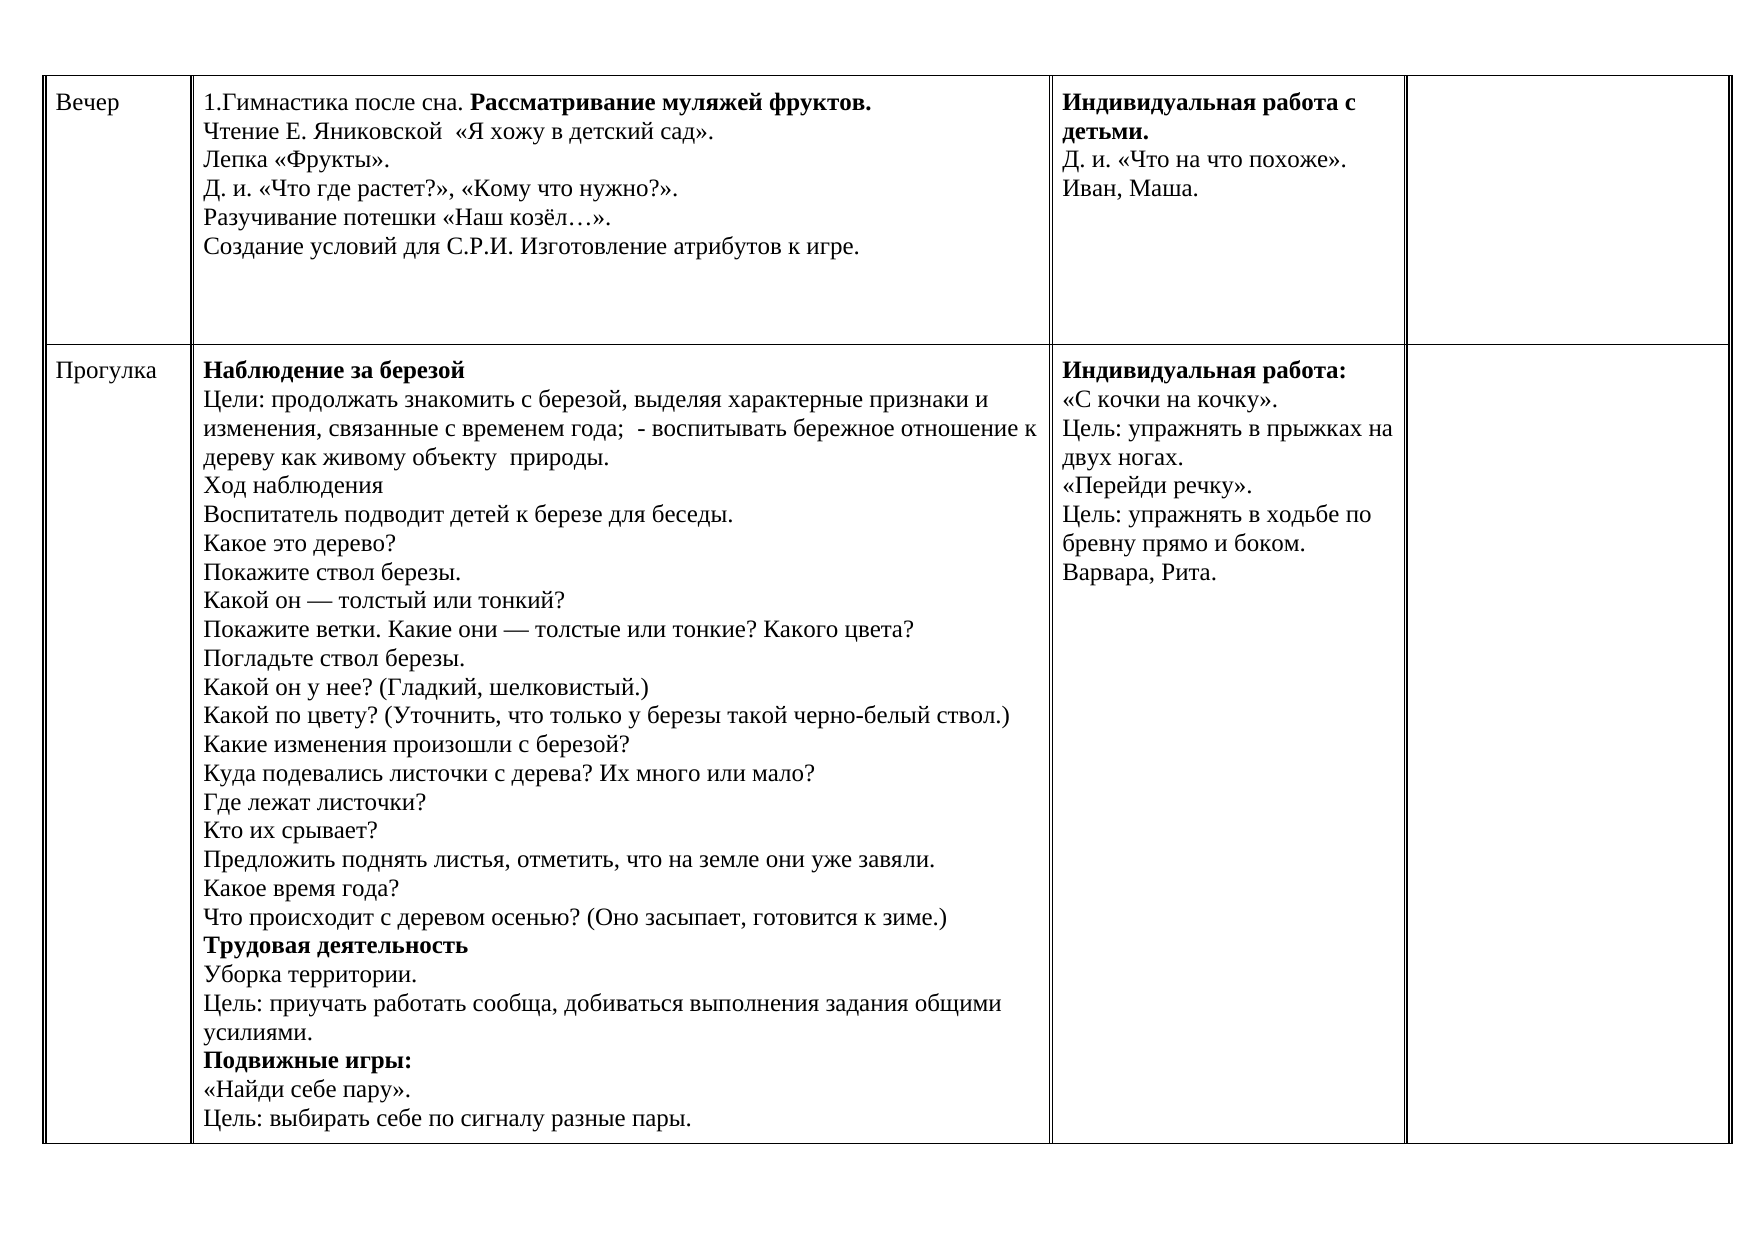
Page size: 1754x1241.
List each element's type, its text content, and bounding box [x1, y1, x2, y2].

table_cell Индивидуальная работа с детьми. Д. и. «Что на что похоже». Иван, Маша. [1053, 76, 1404, 344]
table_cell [1053, 345, 1404, 1143]
table_cell [1408, 345, 1728, 1143]
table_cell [194, 345, 1049, 1143]
table_cell [1408, 76, 1728, 344]
table_cell Прогулка [47, 345, 190, 1143]
table_cell Вечер [47, 76, 190, 344]
table_cell 1.Гимнастика после сна. Рассматривание муляжей фруктов. Чтение Е. Яниковской «Я хожу в детский сад». Лепка «Фрукты». Д. и. «Что где растет?», «Кому что нужно?». Разучивание потешки «Наш козёл…». Создание условий для С.Р.И. Изготовление атрибутов к игре. [194, 76, 1049, 344]
